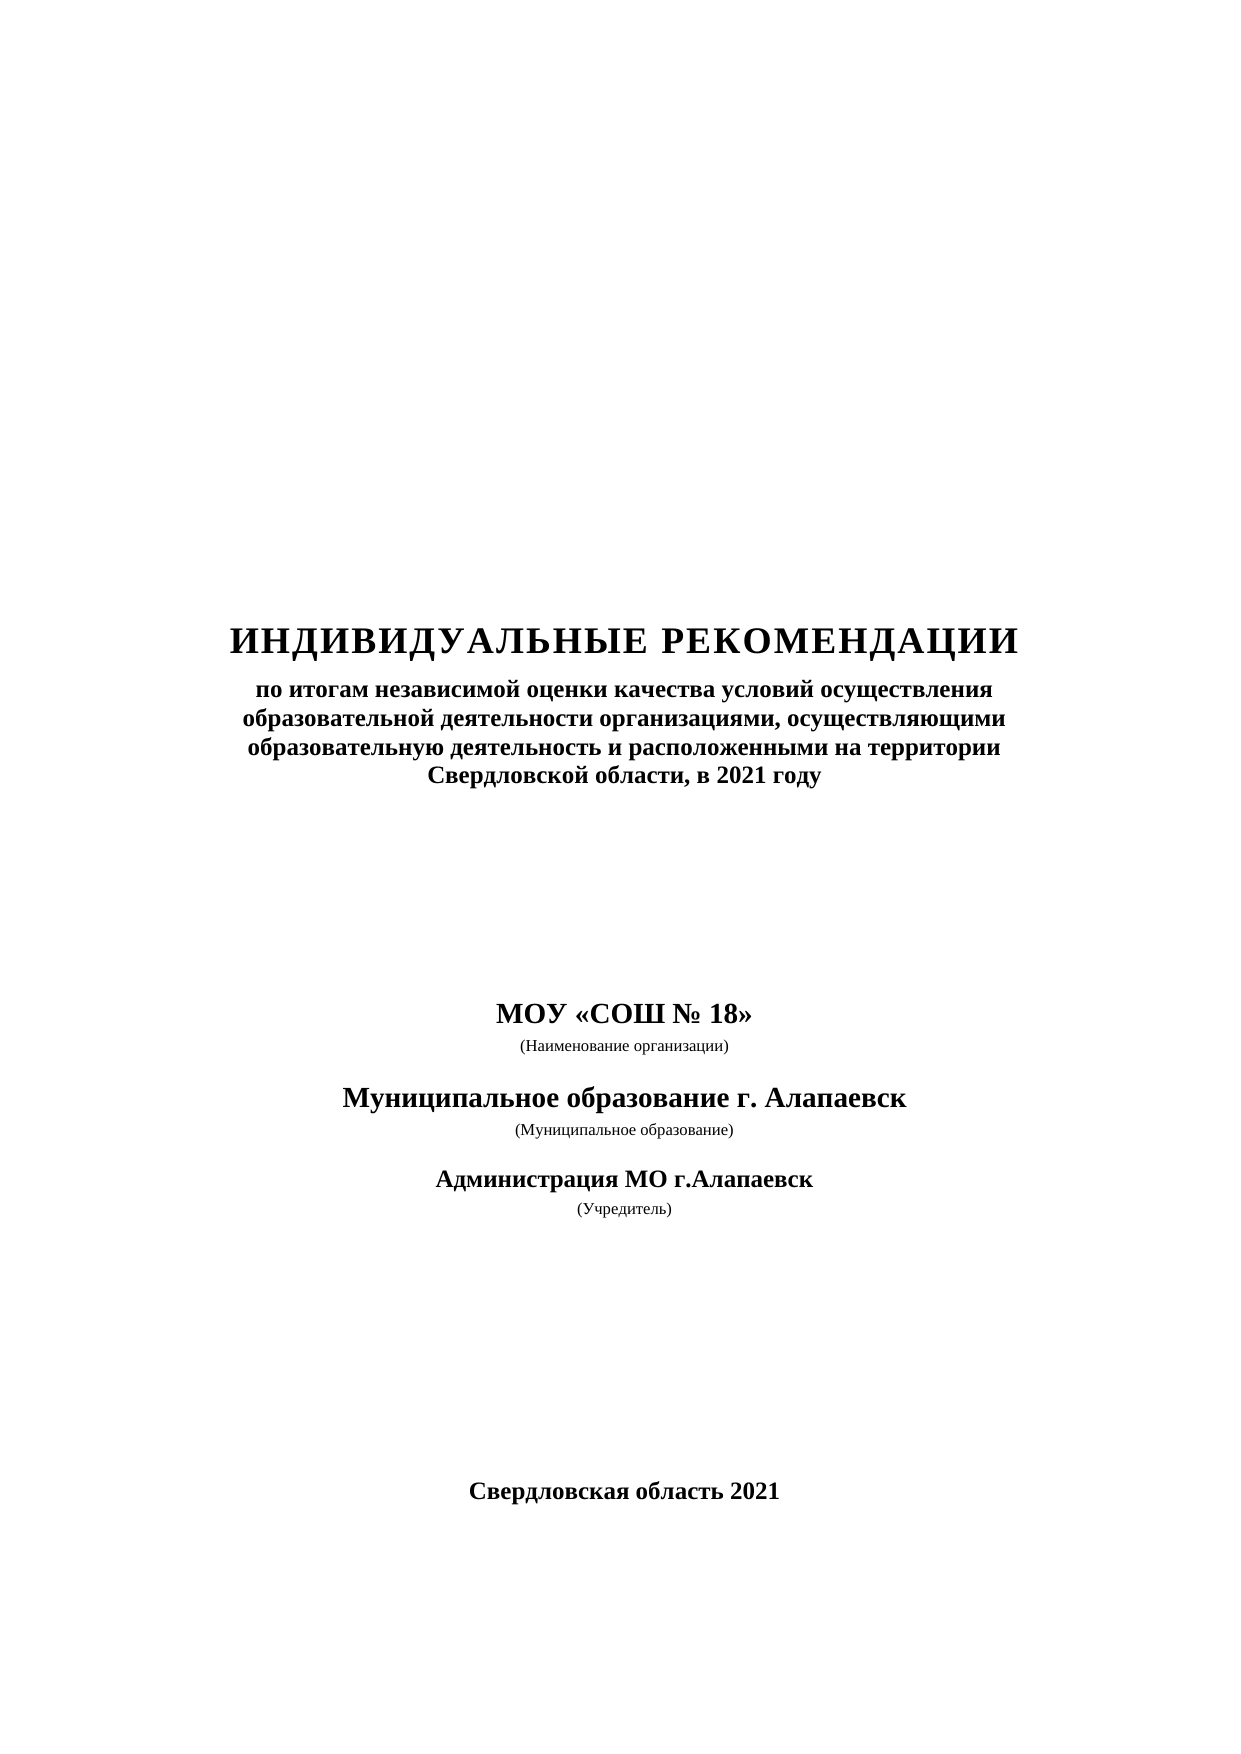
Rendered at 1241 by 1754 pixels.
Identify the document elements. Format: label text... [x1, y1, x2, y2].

text (Учредитель) [177, 1199, 1071, 1218]
text ИНДИВИДУАЛЬНЫЕ РЕКОМЕНДАЦИИ [177, 619, 1071, 662]
text (Наименование организации) [177, 1036, 1071, 1055]
text по итогам независимой оценки качества условий осуществления образовательной деятельности организациями, осуществляющими образовательную деятельность и расположенными на территории Свердловской области, в 2021 году [177, 674, 1071, 789]
text МОУ «СОШ № 18» [177, 996, 1071, 1030]
text Свердловская область 2021 [177, 1476, 1071, 1505]
text Муниципальное образование г. Алапаевск [177, 1080, 1071, 1114]
text (Муниципальное образование) [177, 1120, 1071, 1139]
text Администрация МО г.Алапаевск [177, 1164, 1071, 1193]
